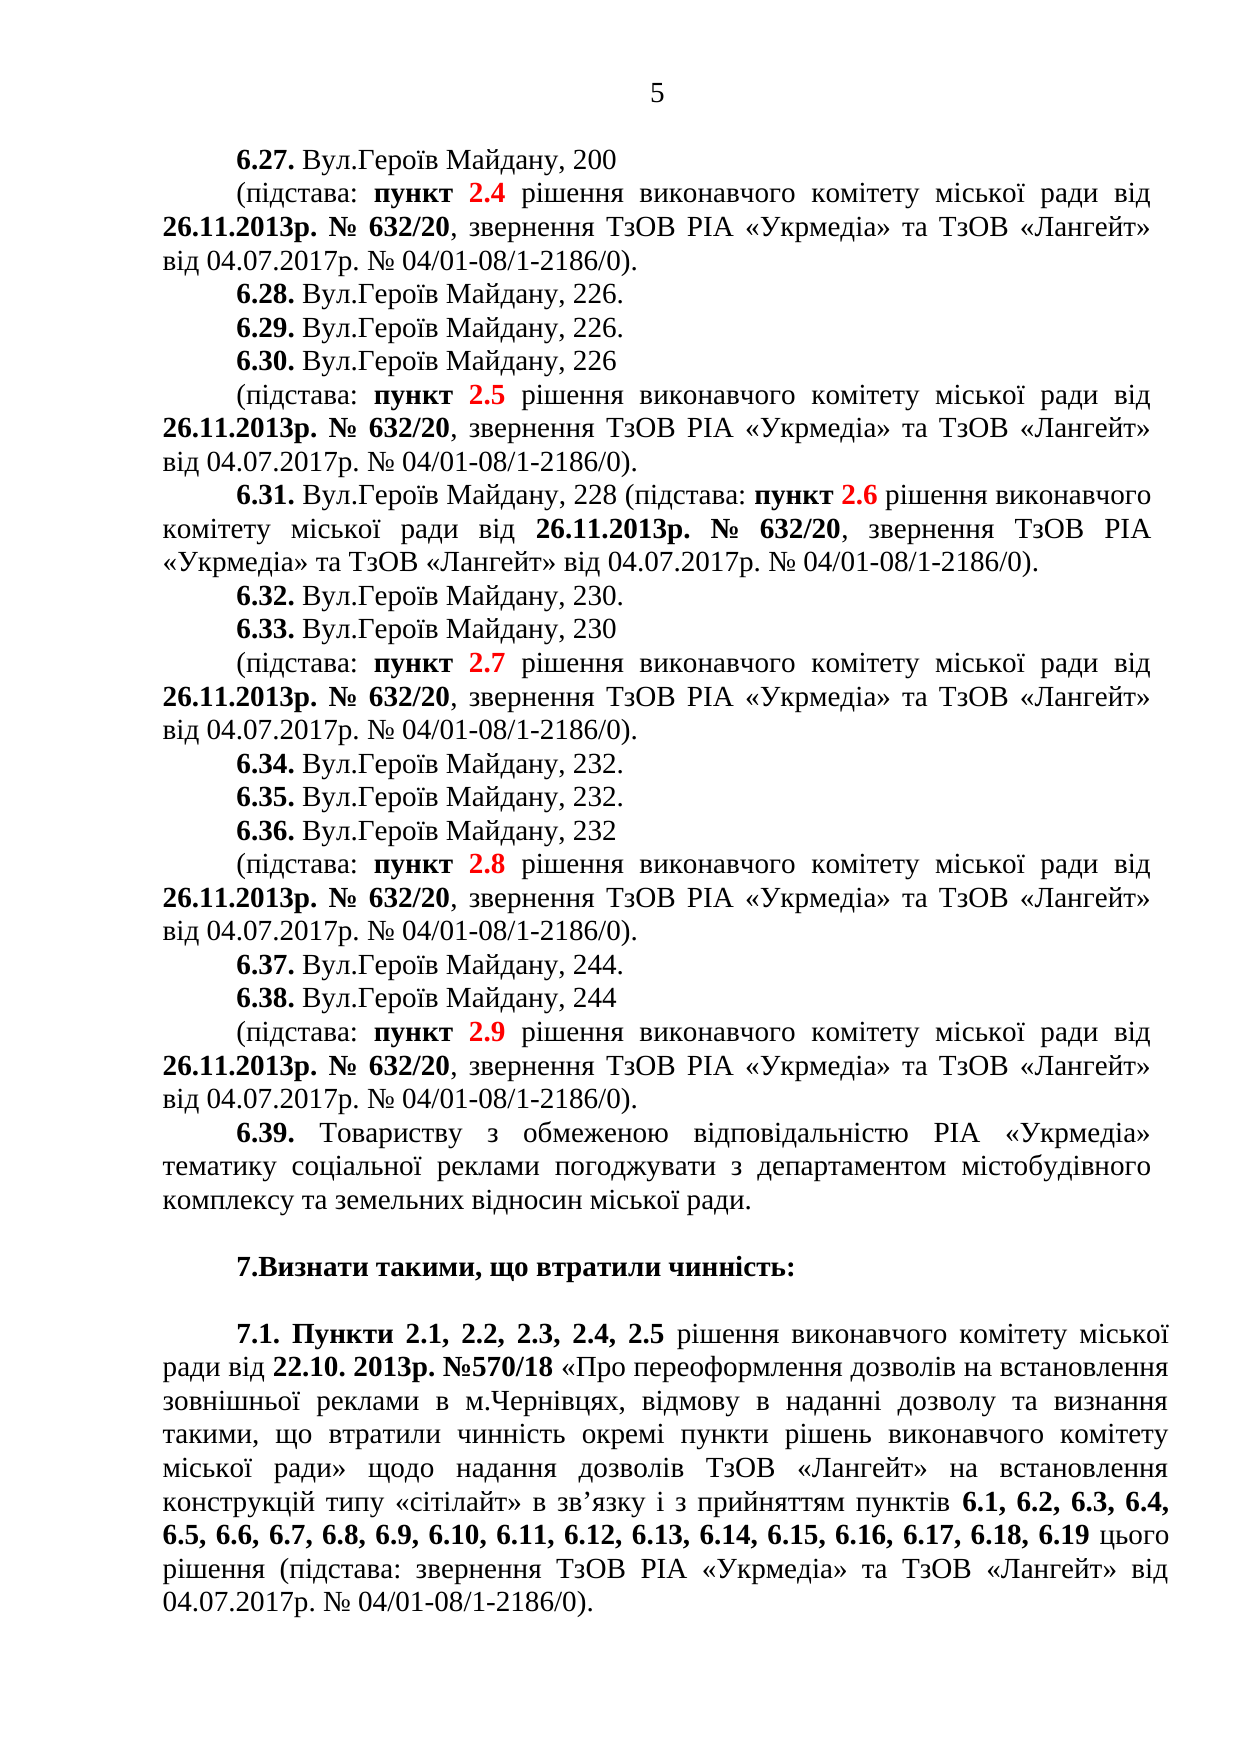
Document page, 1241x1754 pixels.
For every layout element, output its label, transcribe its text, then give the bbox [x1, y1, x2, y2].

text 6.35. Вул.Героїв Майдану, 232. [162, 779, 1152, 813]
text 6.27. Вул.Героїв Майдану, 200 [162, 142, 1152, 176]
text 6.31. Вул.Героїв Майдану, 228 (підстава: пункт 2.6 рішення виконавчого комітету міської ради від 26.11.2013р. № 632/20, звернення ТзОВ РІА «Укрмедіа» та ТзОВ «Лангейт» від 04.07.2017р. № 04/01-08/1-2186/0). [162, 477, 1152, 578]
text (підстава: пункт 2.9 рішення виконавчого комітету міської ради від 26.11.2013р. № 632/20, звернення ТзОВ РІА «Укрмедіа» та ТзОВ «Лангейт» від 04.07.2017р. № 04/01-08/1-2186/0). [162, 1014, 1152, 1115]
text 6.28. Вул.Героїв Майдану, 226. [162, 276, 1152, 310]
text (підстава: пункт 2.4 рішення виконавчого комітету міської ради від 26.11.2013р. № 632/20, звернення ТзОВ РІА «Укрмедіа» та ТзОВ «Лангейт» від 04.07.2017р. № 04/01-08/1-2186/0). [162, 176, 1152, 276]
text 6.39. Товариству з обмеженою відповідальністю РІА «Укрмедіа» тематику соціальної реклами погоджувати з департаментом містобудівного комплексу та земельних відносин міської ради. [162, 1115, 1152, 1215]
text 7.1. Пункти 2.1, 2.2, 2.3, 2.4, 2.5 рішення виконавчого комітету міської ради від 22.10. 2013р. №570/18 «Про переоформлення дозволів на встановлення зовнішньої реклами в м.Чернівцях, відмову в наданні дозволу та визнання такими, що втратили чинність окремі пункти рішень виконавчого комітету міської ради» щодо надання дозволів ТзОВ «Лангейт» на встановлення конструкцій типу «сітілайт» в зв’язку і з прийняттям пунктів 6.1, 6.2, 6.3, 6.4, 6.5, 6.6, 6.7, 6.8, 6.9, 6.10, 6.11, 6.12, 6.13, 6.14, 6.15, 6.16, 6.17, 6.18, 6.19 цього рішення (підстава: звернення ТзОВ РІА «Укрмедіа» та ТзОВ «Лангейт» від 04.07.2017р. № 04/01-08/1-2186/0). [162, 1316, 1169, 1618]
text 6.34. Вул.Героїв Майдану, 232. [162, 746, 1152, 779]
text 6.37. Вул.Героїв Майдану, 244. [162, 947, 1152, 981]
text 6.36. Вул.Героїв Майдану, 232 [162, 813, 1152, 846]
text (підстава: пункт 2.7 рішення виконавчого комітету міської ради від 26.11.2013р. № 632/20, звернення ТзОВ РІА «Укрмедіа» та ТзОВ «Лангейт» від 04.07.2017р. № 04/01-08/1-2186/0). [162, 645, 1152, 746]
text (підстава: пункт 2.5 рішення виконавчого комітету міської ради від 26.11.2013р. № 632/20, звернення ТзОВ РІА «Укрмедіа» та ТзОВ «Лангейт» від 04.07.2017р. № 04/01-08/1-2186/0). [162, 377, 1152, 477]
text 6.32. Вул.Героїв Майдану, 230. [162, 578, 1152, 612]
text 6.33. Вул.Героїв Майдану, 230 [162, 612, 1152, 645]
text (підстава: пункт 2.8 рішення виконавчого комітету міської ради від 26.11.2013р. № 632/20, звернення ТзОВ РІА «Укрмедіа» та ТзОВ «Лангейт» від 04.07.2017р. № 04/01-08/1-2186/0). [162, 846, 1152, 947]
text 6.38. Вул.Героїв Майдану, 244 [162, 981, 1152, 1014]
text 6.29. Вул.Героїв Майдану, 226. [162, 310, 1152, 343]
text 7.Визнати такими, що втратили чинність: [162, 1249, 1169, 1282]
text 6.30. Вул.Героїв Майдану, 226 [162, 343, 1152, 377]
